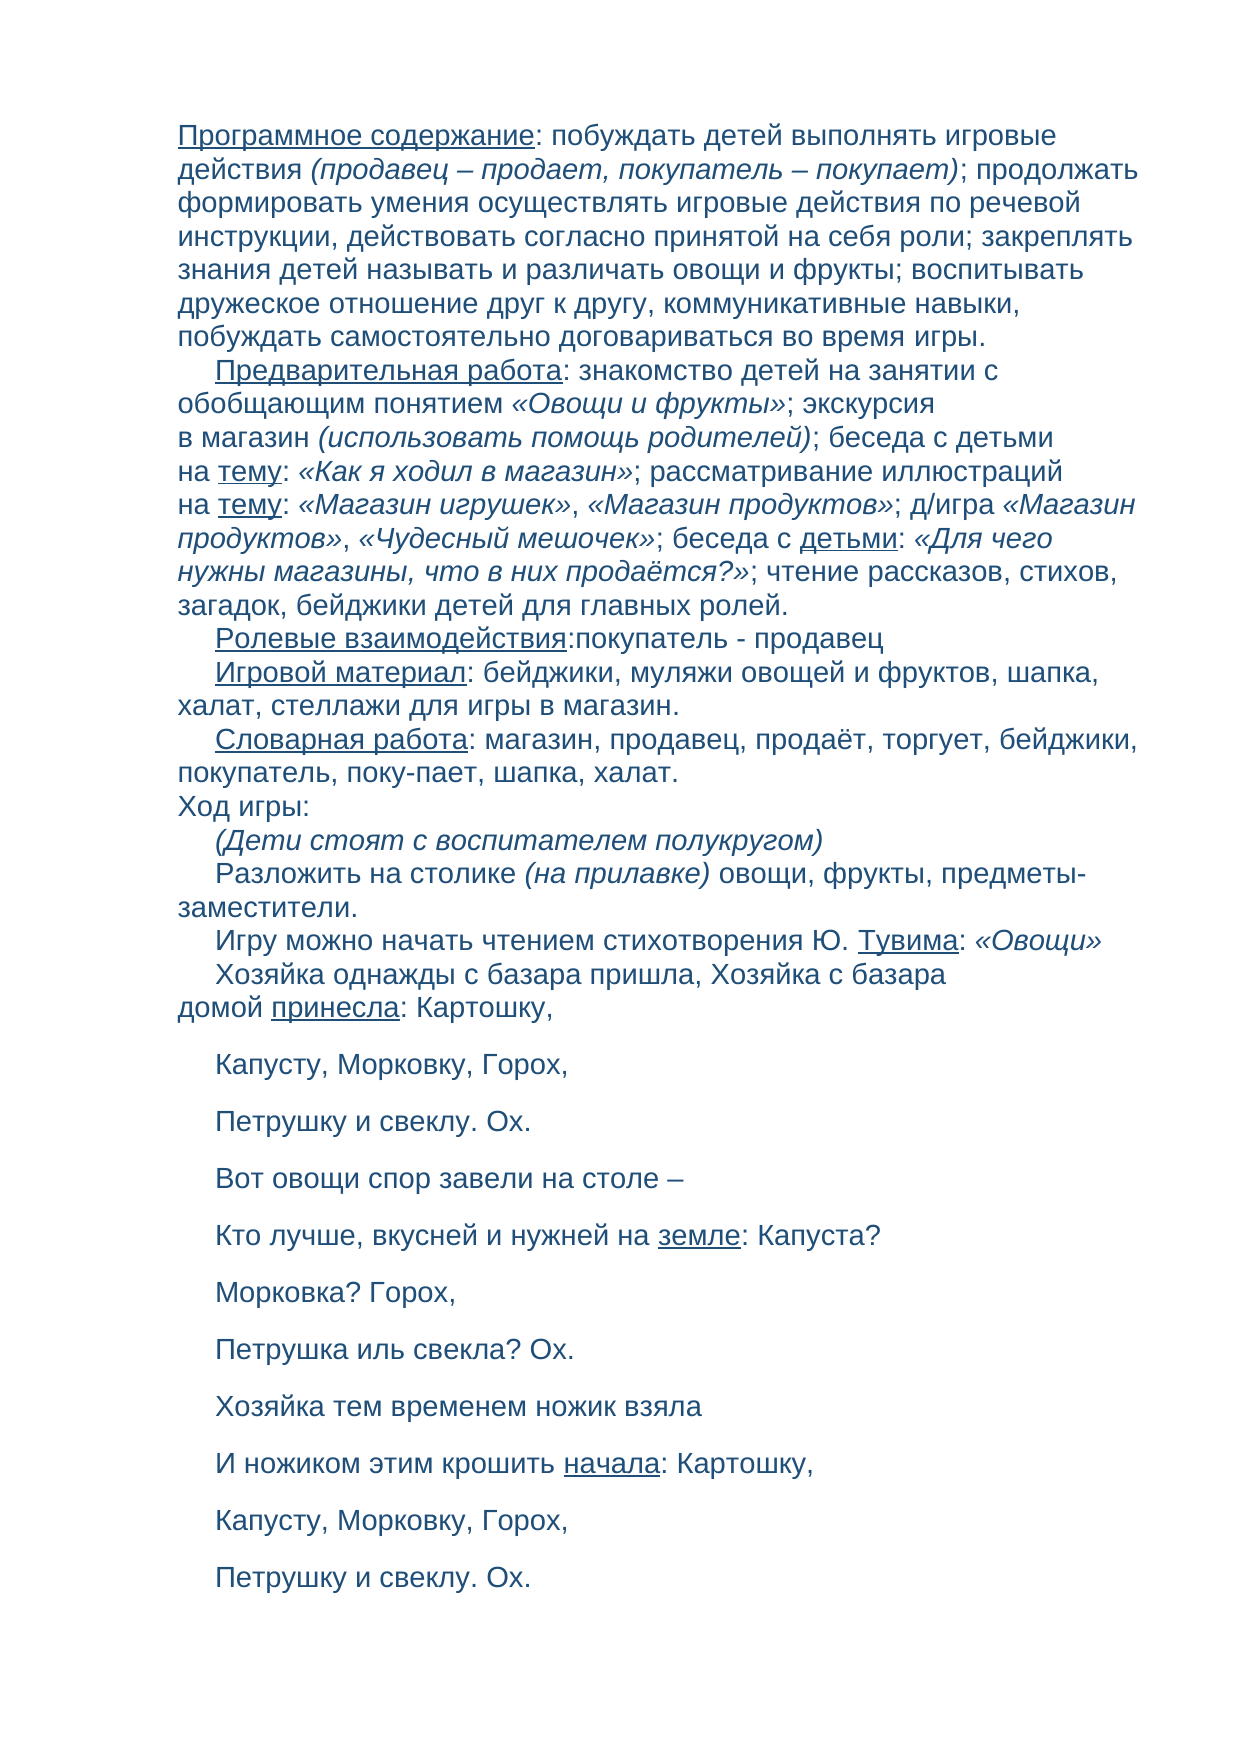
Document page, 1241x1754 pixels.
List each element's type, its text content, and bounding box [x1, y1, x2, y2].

text Вот овощи спор завели на столе – [177, 1161, 1152, 1195]
text Петрушку и свеклу. Ох. [177, 1560, 1152, 1593]
text Петрушка иль свекла? Ох. [177, 1332, 1152, 1366]
text Петрушку и свеклу. Ох. [177, 1104, 1152, 1138]
text Предварительная работа: знакомство детей на занятии с обобщающим понятием «Овощи и фрукты»; экскурсия в магазин (использовать помощь родителей); беседа с детьми на тему: «Как я ходил в магазин»; рассматривание иллюстраций на тему: «Магазин игрушек», «Магазин продуктов»; д/игра «Магазин продуктов», «Чудесный мешочек»; беседа с детьми: «Для чего нужны магазины, что в них продаётся?»; чтение рассказов, стихов, загадок, бейджики детей для главных ролей. [177, 353, 1152, 621]
text Капусту, Морковку, Горох, [177, 1047, 1152, 1081]
text (Дети стоят с воспитателем полукругом) [177, 822, 1152, 856]
text Морковка? Горох, [177, 1275, 1152, 1309]
text Разложить на столике (на прилавке) овощи, фрукты, предметы-заместители. [177, 856, 1152, 923]
text Игровой материал: бейджики, муляжи овощей и фруктов, шапка, халат, стеллажи для игры в магазин. [177, 655, 1152, 722]
text Игру можно начать чтением стихотворения Ю. Тувима: «Овощи» [177, 923, 1152, 957]
text Словарная работа: магазин, продавец, продаёт, торгует, бейджики, покупатель, поку-пает, шапка, халат. [177, 722, 1152, 789]
text Ролевые взаимодействия:покупатель - продавец [177, 621, 1152, 655]
text И ножиком этим крошить начала: Картошку, [177, 1446, 1152, 1479]
text Хозяйка однажды с базара пришла, Хозяйка с базара домой принесла: Картошку, [177, 957, 1152, 1024]
text Ход игры: [177, 789, 1152, 822]
text Капусту, Морковку, Горох, [177, 1503, 1152, 1537]
text Программное содержание: побуждать детей выполнять игровые действия (продавец – продает, покупатель – покупает); продолжать формировать умения осуществлять игровые действия по речевой инструкции, действовать согласно принятой на себя роли; закреплять знания детей называть и различать овощи и фрукты; воспитывать дружеское отношение друг к другу, коммуникативные навыки, побуждать самостоятельно договариваться во время игры. [177, 118, 1152, 353]
text Хозяйка тем временем ножик взяла [177, 1389, 1152, 1423]
text Кто лучше, вкусней и нужней на земле: Капуста? [177, 1218, 1152, 1252]
